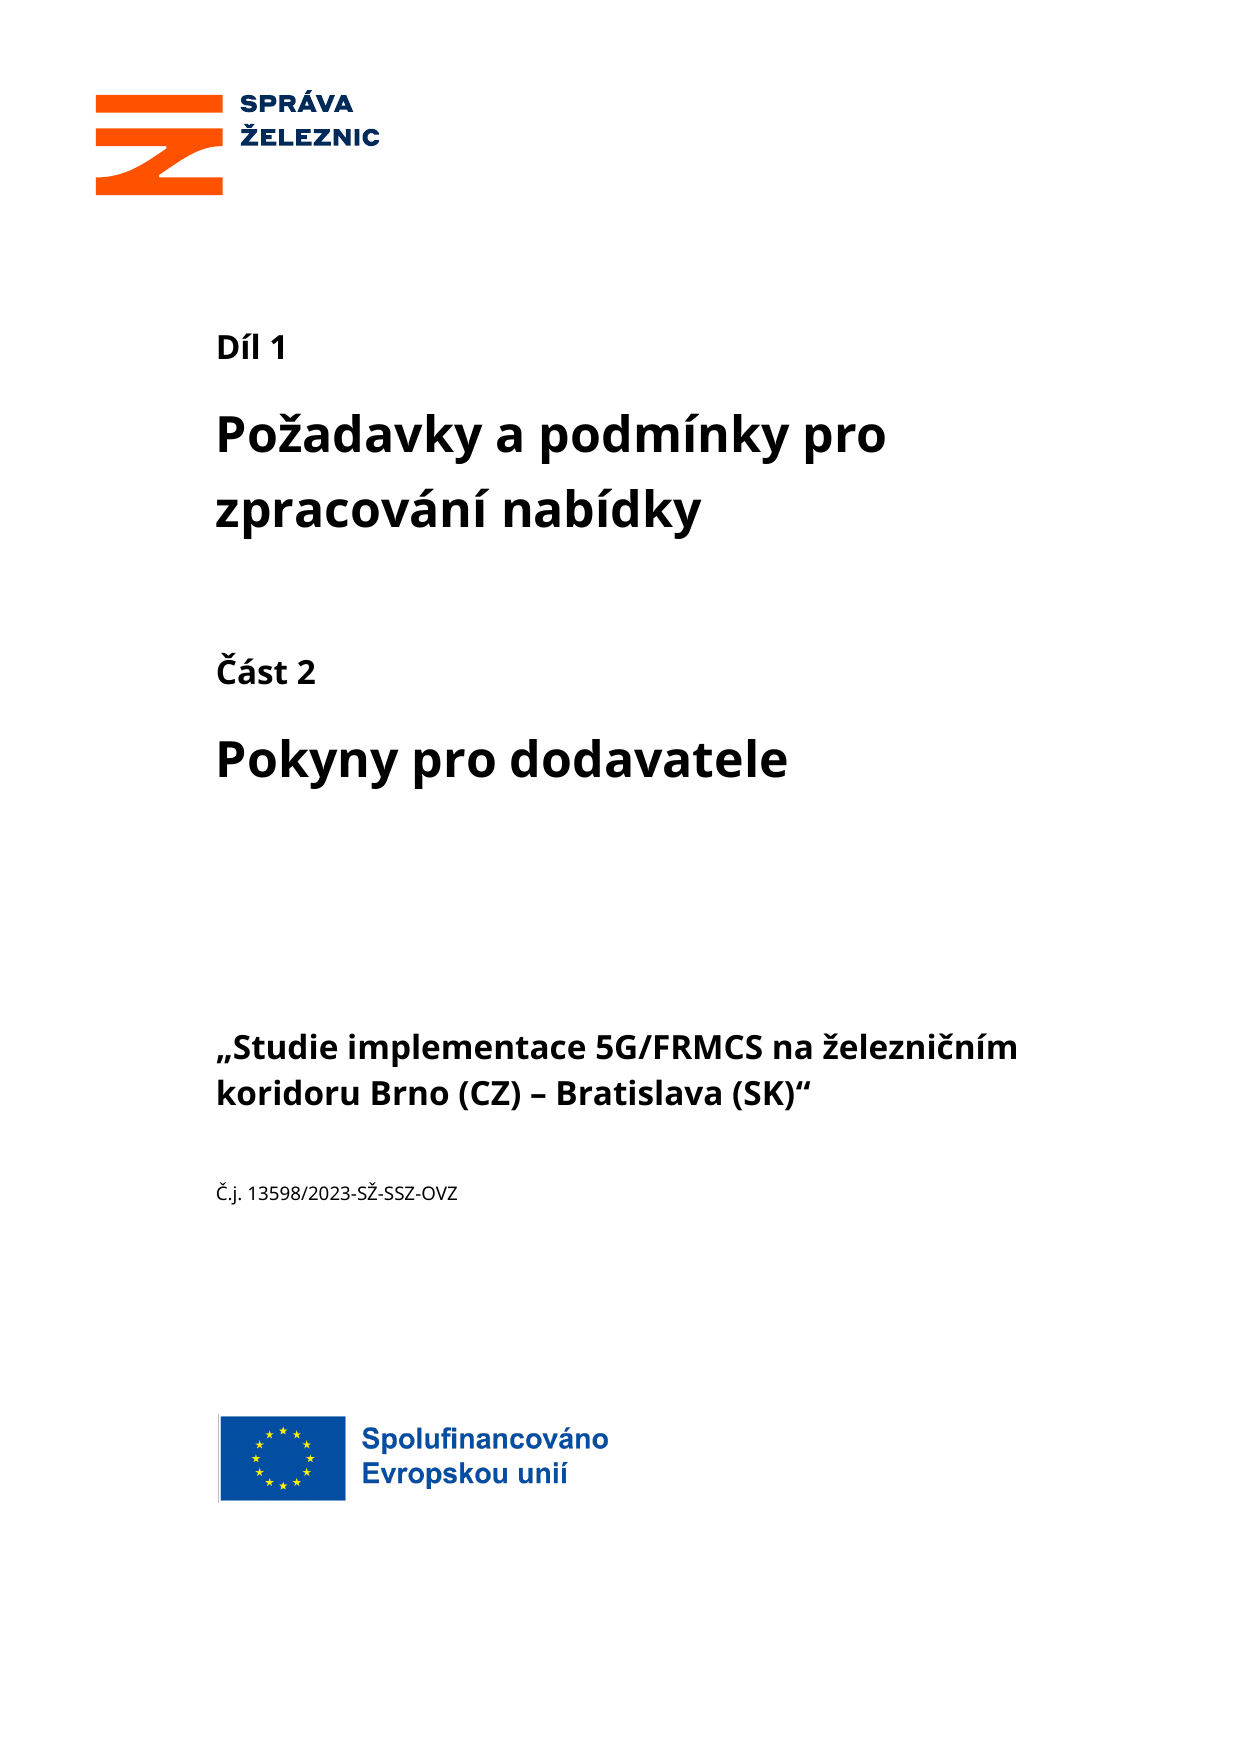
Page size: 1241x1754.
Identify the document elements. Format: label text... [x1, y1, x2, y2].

text „Studie implementace 5G/FRMCS na železničním koridoru Brno (CZ) – Bratislava (SK)“ [216, 1024, 1122, 1115]
text Část 2 [216, 649, 1122, 694]
list Č.j. 13598/2023-SŽ-SSZ-OVZ [216, 1180, 1122, 1206]
picture [215, 1411, 663, 1506]
text Díl 1 [216, 324, 1122, 369]
text Pokyny pro dodavatele [216, 724, 1122, 792]
text Požadavky a podmínky pro zpracování nabídky [216, 399, 1122, 542]
